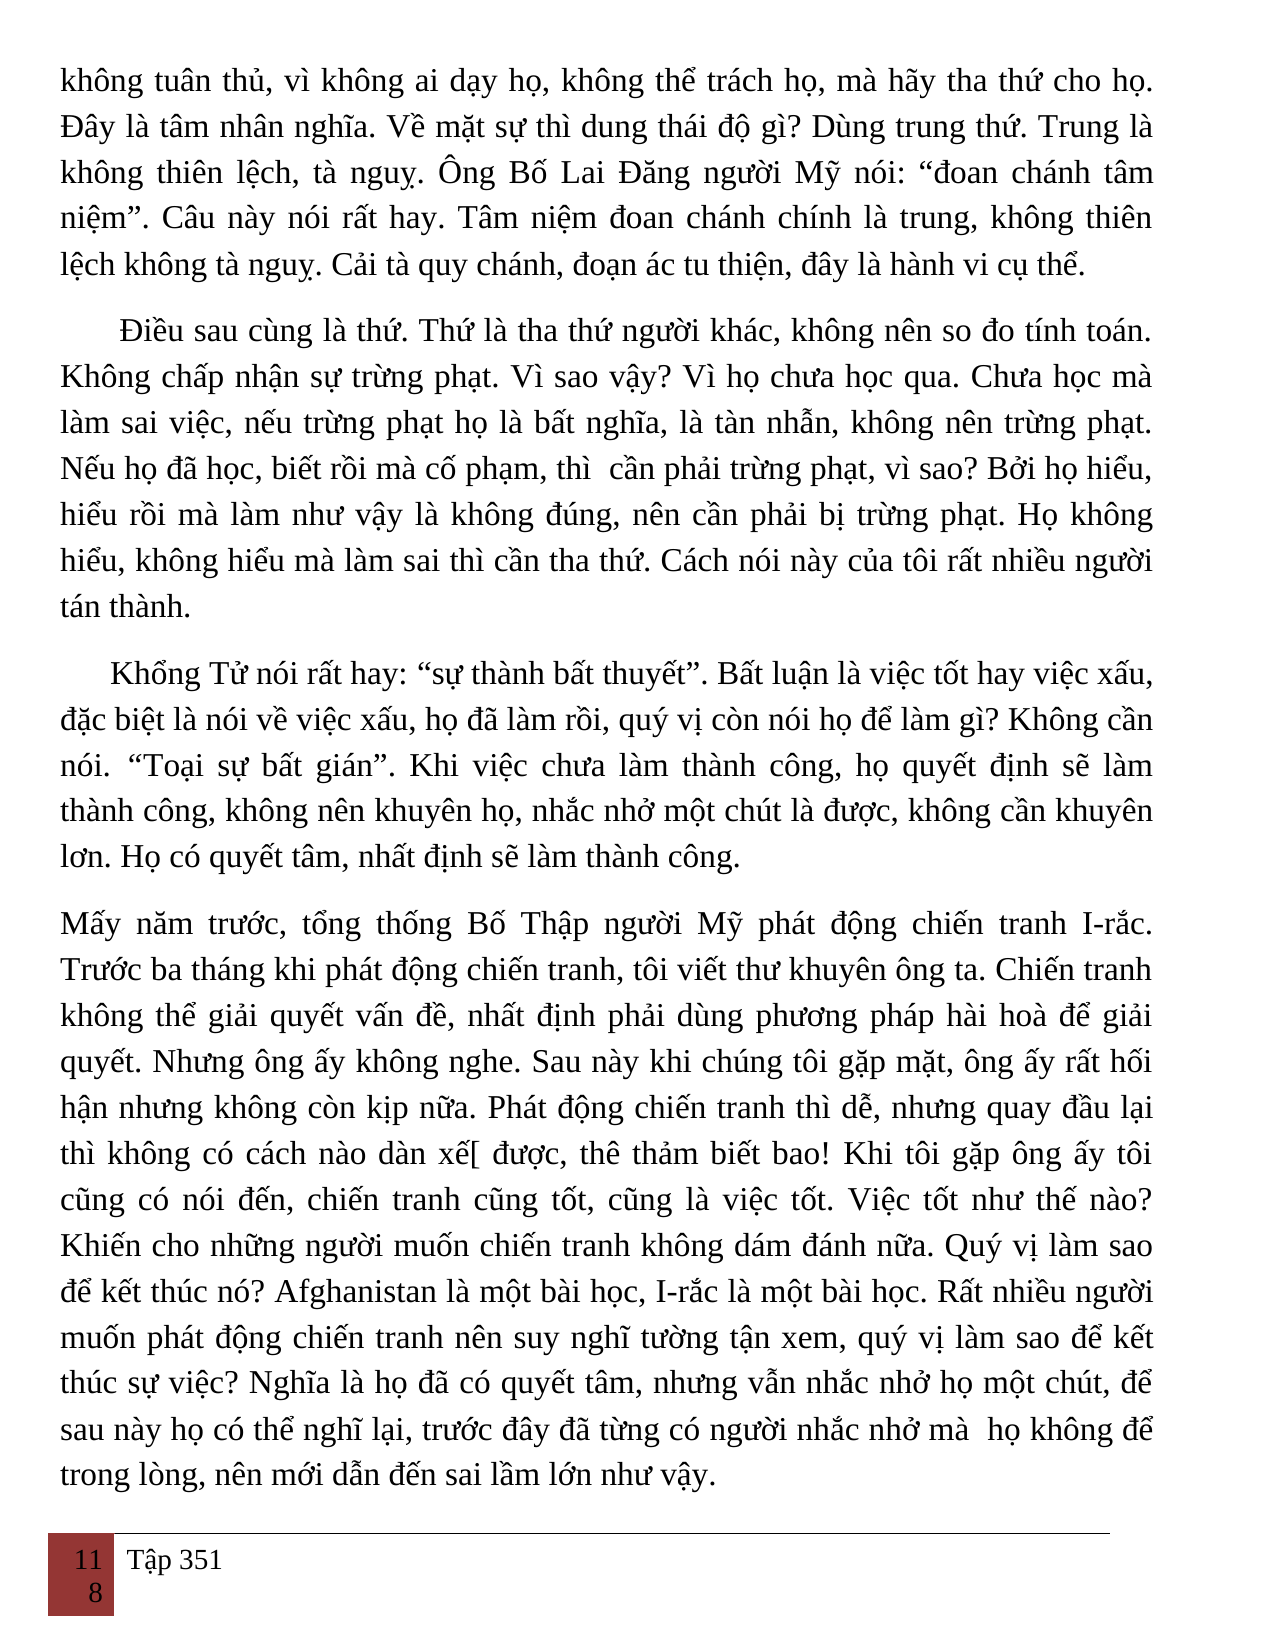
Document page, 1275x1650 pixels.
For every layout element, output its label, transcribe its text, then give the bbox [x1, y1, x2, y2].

text Mấy năm trước, tổng thống Bố Thập người Mỹ phát động chiến tranh I-rắc. Trước ba tháng khi phát động chiến tranh, tôi viết thư khuyên ông ta. Chiến tranh không thể giải quyết vấn đề, nhất định phải dùng phương pháp hài hoà để giải quyết. Nhưng ông ấy không nghe. Sau này khi chúng tôi gặp mặt, ông ấy rất hối hận nhưng không còn kịp nữa. Phát động chiến tranh thì dễ, nhưng quay đầu lại thì không có cách nào dàn xế[ được, thê thảm biết bao! Khi tôi gặp ông ấy tôi cũng có nói đến, chiến tranh cũng tốt, cũng là việc tốt. Việc tốt như thế nào? Khiến cho những người muốn chiến tranh không dám đánh nữa. Quý vị làm sao để kết thúc nó? Afghanistan là một bài học, I-rắc là một bài học. Rất nhiều người muốn phát động chiến tranh nên suy nghĩ tường tận xem, quý vị làm sao để kết thúc sự việc? Nghĩa là họ đã có quyết tâm, nhưng vẫn nhắc nhở họ một chút, để sau này họ có thể nghĩ lại, trước đây đã từng có người nhắc nhở mà họ không để trong lòng, nên mới dẫn đến sai lầm lớn như vậy. [60, 903, 1155, 1493]
text Điều sau cùng là thứ. Thứ là tha thứ người khác, không nên so đo tính toán. Không chấp nhận sự trừng phạt. Vì sao vậy? Vì họ chưa học qua. Chưa học mà làm sai việc, nếu trừng phạt họ là bất nghĩa, là tàn nhẫn, không nên trừng phạt. Nếu họ đã học, biết rồi mà cố phạm, thì cần phải trừng phạt, vì sao? Bởi họ hiểu, hiểu rồi mà làm như vậy là không đúng, nên cần phải bị trừng phạt. Họ không hiểu, không hiểu mà làm sai thì cần tha thứ. Cách nói này của tôi rất nhiều người tán thành. [60, 311, 1155, 624]
text Khổng Tử nói rất hay: “sự thành bất thuyết”. Bất luận là việc tốt hay việc xấu, đặc biệt là nói về việc xấu, họ đã làm rồi, quý vị còn nói họ để làm gì? Không cần nói. “Toại sự bất gián”. Khi việc chưa làm thành công, họ quyết định sẽ làm thành công, không nên khuyên họ, nhắc nhở một chút là được, không cần khuyên lơn. Họ có quyết tâm, nhất định sẽ làm thành công. [60, 653, 1155, 875]
